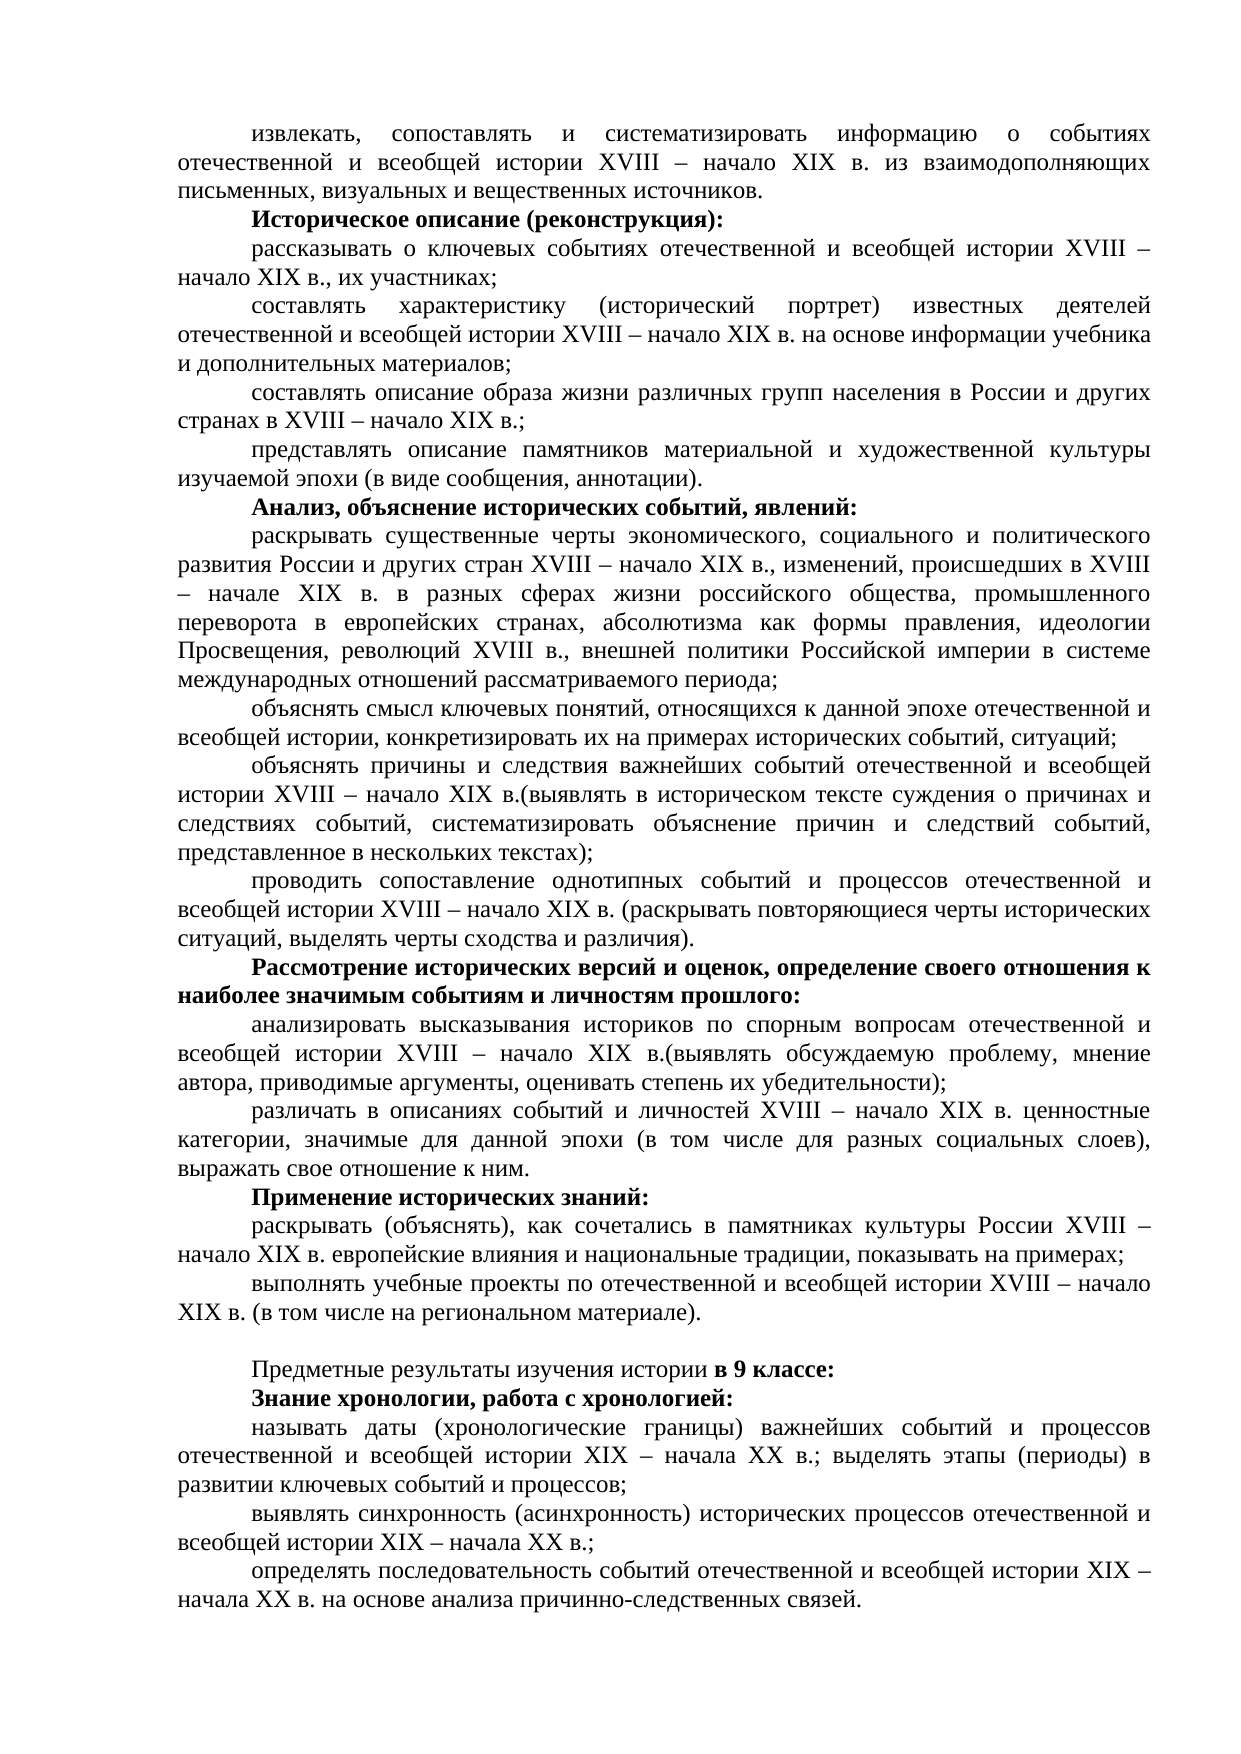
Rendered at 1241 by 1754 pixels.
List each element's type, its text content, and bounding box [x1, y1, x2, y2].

text извлекать, сопоставлять и систематизировать информацию о событиях отечественной и всеобщей истории XVIII – начало XIX в. из взаимодополняющих письменных, визуальных и вещественных источников. [177, 118, 1152, 204]
text называть даты (хронологические границы) важнейших событий и процессов отечественной и всеобщей истории XIX ‒ начала XX в.; выделять этапы (периоды) в развитии ключевых событий и процессов; [177, 1412, 1152, 1498]
text Применение исторических знаний: [177, 1182, 1152, 1211]
text различать в описаниях событий и личностей XVIII – начало XIX в. ценностные категории, значимые для данной эпохи (в том числе для разных социальных слоев), выражать свое отношение к ним. [177, 1096, 1152, 1182]
text рассказывать о ключевых событиях отечественной и всеобщей истории XVIII – начало XIX в., их участниках; [177, 233, 1152, 291]
text представлять описание памятников материальной и художественной культуры изучаемой эпохи (в виде сообщения, аннотации). [177, 434, 1152, 492]
text раскрывать существенные черты экономического, социального и политического развития России и других стран XVIII – начало XIX в., изменений, происшедших в XVIII – начале XIX в. в разных сферах жизни российского общества, промышленного переворота в европейских странах, абсолютизма как формы правления, идеологии Просвещения, революций XVIII в., внешней политики Российской империи в системе международных отношений рассматриваемого периода; [177, 521, 1152, 693]
text Рассмотрение исторических версий и оценок, определение своего отношения к наиболее значимым событиям и личностям прошлого: [177, 952, 1152, 1009]
text выполнять учебные проекты по отечественной и всеобщей истории XVIII – начало XIX в. (в том числе на региональном материале). [177, 1268, 1152, 1326]
text Знание хронологии, работа с хронологией: [177, 1383, 1152, 1412]
text анализировать высказывания историков по спорным вопросам отечественной и всеобщей истории XVIII – начало XIX в.(выявлять обсуждаемую проблему, мнение автора, приводимые аргументы, оценивать степень их убедительности); [177, 1009, 1152, 1096]
text объяснять смысл ключевых понятий, относящихся к данной эпохе отечественной и всеобщей истории, конкретизировать их на примерах исторических событий, ситуаций; [177, 693, 1152, 751]
text составлять характеристику (исторический портрет) известных деятелей отечественной и всеобщей истории XVIII – начало XIX в. на основе информации учебника и дополнительных материалов; [177, 291, 1152, 377]
text Предметные результаты изучения истории в 9 классе: [177, 1354, 1152, 1383]
text раскрывать (объяснять), как сочетались в памятниках культуры России XVIII – начало XIX в. европейские влияния и национальные традиции, показывать на примерах; [177, 1211, 1152, 1268]
text Анализ, объяснение исторических событий, явлений: [177, 492, 1152, 521]
text объяснять причины и следствия важнейших событий отечественной и всеобщей истории XVIII – начало XIX в.(выявлять в историческом тексте суждения о причинах и следствиях событий, систематизировать объяснение причин и следствий событий, представленное в нескольких текстах); [177, 751, 1152, 866]
text выявлять синхронность (асинхронность) исторических процессов отечественной и всеобщей истории XIX ‒ начала XX в.; [177, 1498, 1152, 1556]
text Историческое описание (реконструкция): [177, 204, 1152, 233]
text составлять описание образа жизни различных групп населения в России и других странах в XVIII – начало XIX в.; [177, 377, 1152, 434]
text определять последовательность событий отечественной и всеобщей истории XIX ‒ начала XX в. на основе анализа причинно-следственных связей. [177, 1556, 1152, 1613]
text проводить сопоставление однотипных событий и процессов отечественной и всеобщей истории XVIII – начало XIX в. (раскрывать повторяющиеся черты исторических ситуаций, выделять черты сходства и различия). [177, 866, 1152, 952]
